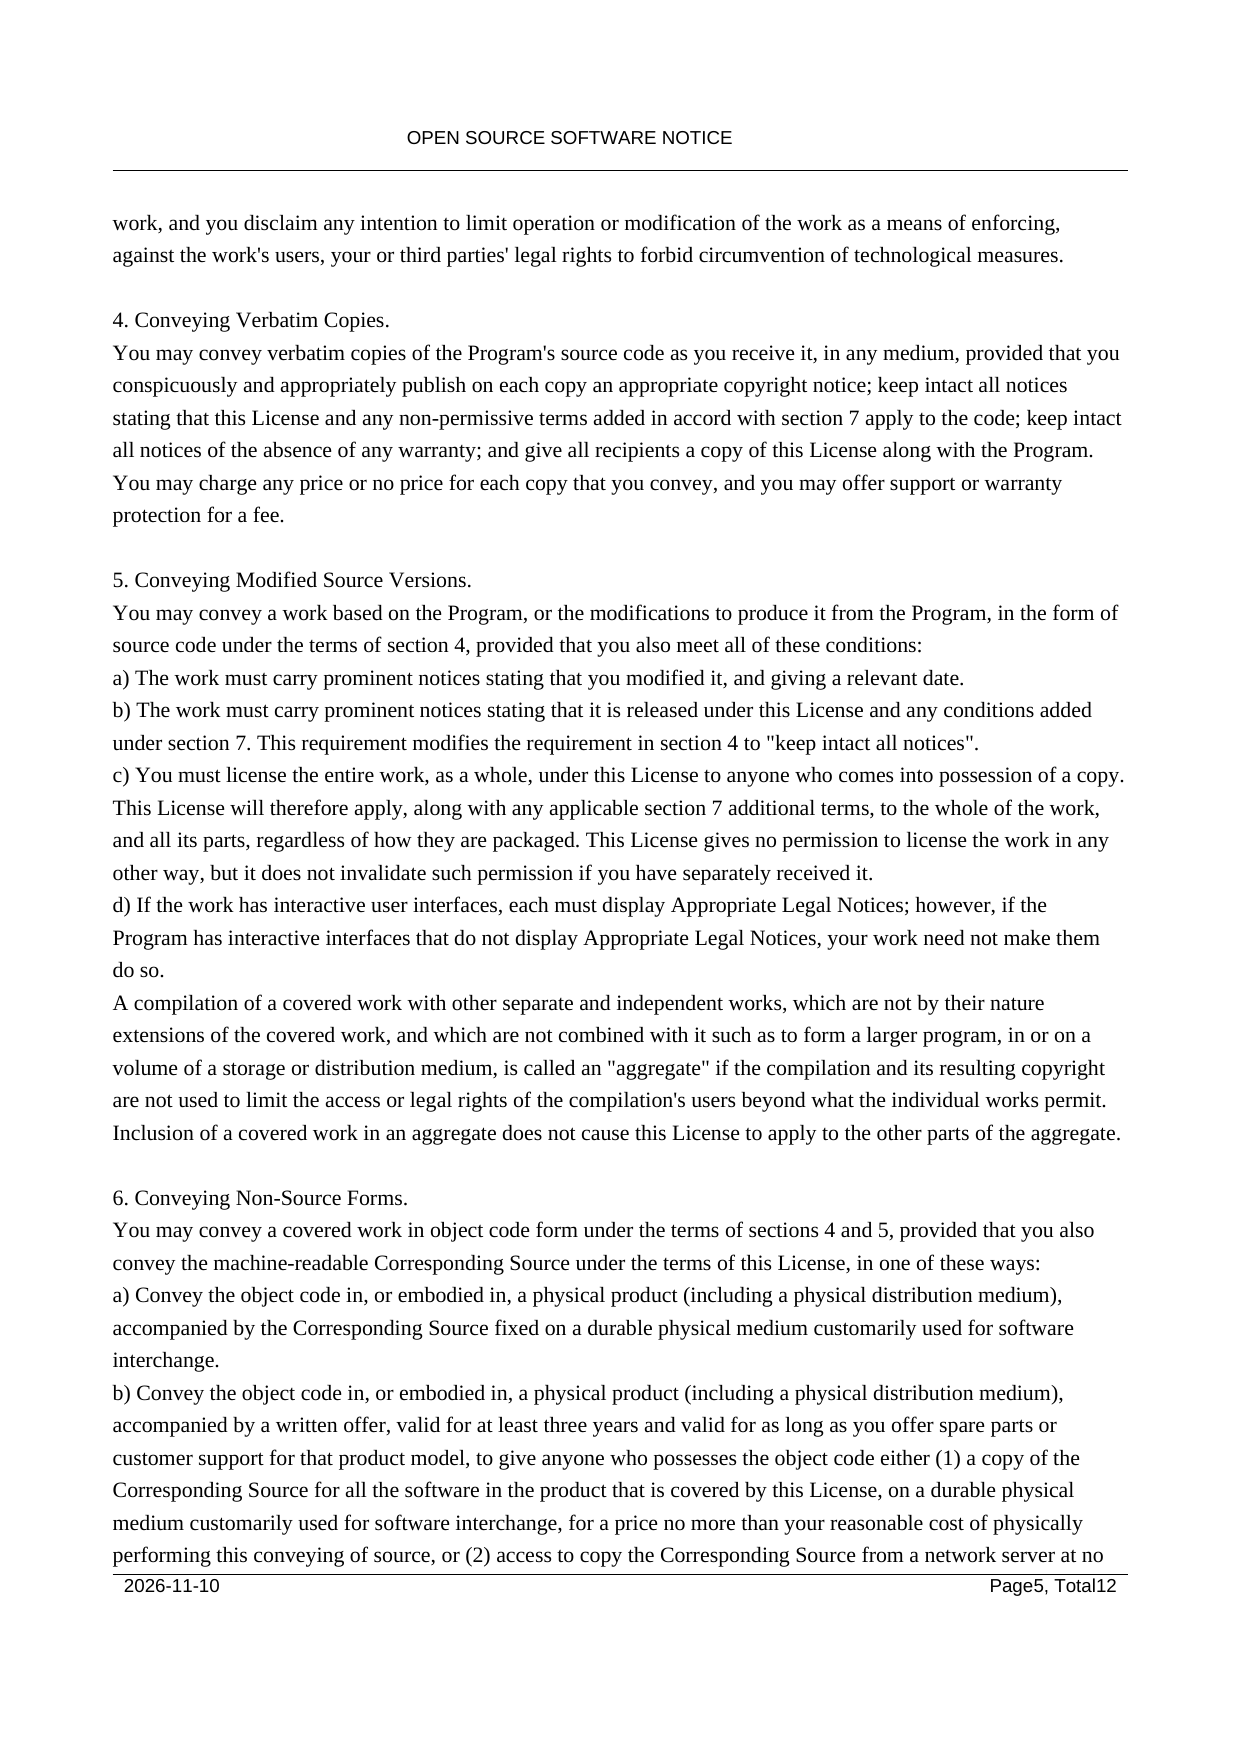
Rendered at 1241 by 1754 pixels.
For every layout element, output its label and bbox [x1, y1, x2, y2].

text [112, 206, 1128, 1571]
